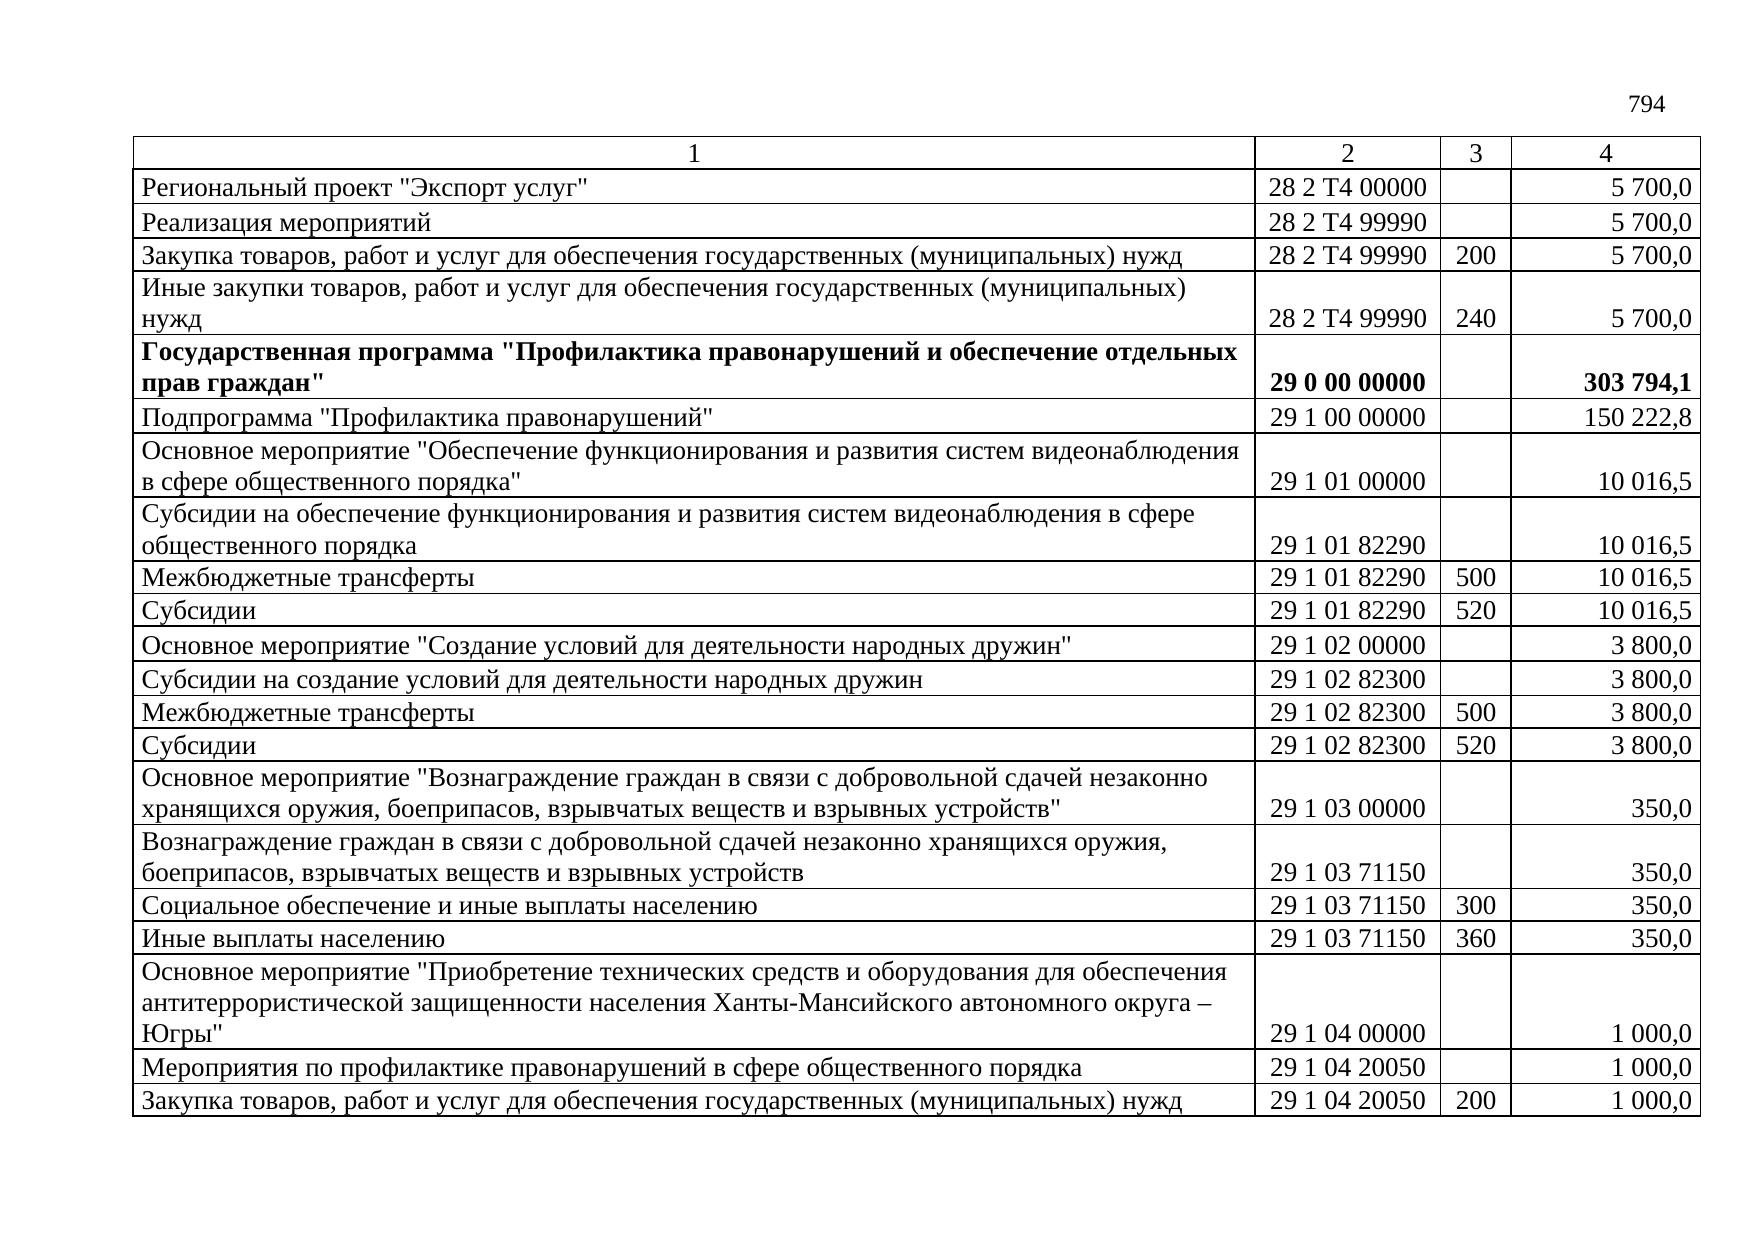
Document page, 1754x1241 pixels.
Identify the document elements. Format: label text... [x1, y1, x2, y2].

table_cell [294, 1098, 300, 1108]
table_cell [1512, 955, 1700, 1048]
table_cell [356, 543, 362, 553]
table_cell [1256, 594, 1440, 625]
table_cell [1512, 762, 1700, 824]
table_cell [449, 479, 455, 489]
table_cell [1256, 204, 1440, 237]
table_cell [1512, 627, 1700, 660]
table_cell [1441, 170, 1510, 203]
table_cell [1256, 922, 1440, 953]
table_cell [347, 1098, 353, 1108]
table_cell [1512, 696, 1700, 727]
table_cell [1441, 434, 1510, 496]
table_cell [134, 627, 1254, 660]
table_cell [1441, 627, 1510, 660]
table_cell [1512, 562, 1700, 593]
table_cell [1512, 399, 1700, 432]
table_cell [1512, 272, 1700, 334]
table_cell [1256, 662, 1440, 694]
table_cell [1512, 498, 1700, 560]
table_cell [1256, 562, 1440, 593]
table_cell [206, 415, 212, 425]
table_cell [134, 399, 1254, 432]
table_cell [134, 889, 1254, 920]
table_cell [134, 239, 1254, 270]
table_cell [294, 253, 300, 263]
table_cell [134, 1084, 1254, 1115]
table_header 3 [1441, 137, 1511, 168]
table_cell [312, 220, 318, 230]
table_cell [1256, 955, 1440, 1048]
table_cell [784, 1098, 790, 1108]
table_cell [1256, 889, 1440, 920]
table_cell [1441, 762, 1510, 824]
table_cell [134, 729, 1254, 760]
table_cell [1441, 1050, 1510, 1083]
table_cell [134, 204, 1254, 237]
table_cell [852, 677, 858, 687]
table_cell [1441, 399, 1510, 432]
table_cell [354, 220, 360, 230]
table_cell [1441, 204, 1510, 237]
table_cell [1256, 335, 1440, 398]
table_header 4 [1512, 137, 1700, 168]
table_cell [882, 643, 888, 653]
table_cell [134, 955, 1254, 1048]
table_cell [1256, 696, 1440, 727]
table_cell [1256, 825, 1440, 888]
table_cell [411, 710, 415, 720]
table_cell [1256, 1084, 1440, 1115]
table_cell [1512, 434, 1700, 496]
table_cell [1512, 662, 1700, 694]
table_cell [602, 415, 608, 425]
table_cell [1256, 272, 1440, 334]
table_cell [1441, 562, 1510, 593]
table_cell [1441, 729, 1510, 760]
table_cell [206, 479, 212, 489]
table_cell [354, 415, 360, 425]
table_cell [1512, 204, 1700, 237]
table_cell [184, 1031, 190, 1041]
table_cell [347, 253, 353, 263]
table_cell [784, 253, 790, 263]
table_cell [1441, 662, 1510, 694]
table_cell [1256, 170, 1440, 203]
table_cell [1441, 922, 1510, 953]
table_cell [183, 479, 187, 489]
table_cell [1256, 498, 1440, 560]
table_header 1 [134, 137, 1254, 168]
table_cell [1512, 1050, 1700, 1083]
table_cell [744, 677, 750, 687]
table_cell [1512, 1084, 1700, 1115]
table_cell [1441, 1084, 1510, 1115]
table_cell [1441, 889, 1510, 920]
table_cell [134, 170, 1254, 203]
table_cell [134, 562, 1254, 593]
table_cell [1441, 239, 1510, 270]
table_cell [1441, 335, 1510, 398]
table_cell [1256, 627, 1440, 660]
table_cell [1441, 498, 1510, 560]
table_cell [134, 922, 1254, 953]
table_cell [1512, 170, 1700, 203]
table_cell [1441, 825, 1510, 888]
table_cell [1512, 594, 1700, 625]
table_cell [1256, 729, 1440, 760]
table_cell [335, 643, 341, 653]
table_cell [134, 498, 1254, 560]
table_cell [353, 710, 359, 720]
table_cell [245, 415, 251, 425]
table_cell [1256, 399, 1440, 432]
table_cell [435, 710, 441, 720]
table_header 2 [1256, 137, 1440, 168]
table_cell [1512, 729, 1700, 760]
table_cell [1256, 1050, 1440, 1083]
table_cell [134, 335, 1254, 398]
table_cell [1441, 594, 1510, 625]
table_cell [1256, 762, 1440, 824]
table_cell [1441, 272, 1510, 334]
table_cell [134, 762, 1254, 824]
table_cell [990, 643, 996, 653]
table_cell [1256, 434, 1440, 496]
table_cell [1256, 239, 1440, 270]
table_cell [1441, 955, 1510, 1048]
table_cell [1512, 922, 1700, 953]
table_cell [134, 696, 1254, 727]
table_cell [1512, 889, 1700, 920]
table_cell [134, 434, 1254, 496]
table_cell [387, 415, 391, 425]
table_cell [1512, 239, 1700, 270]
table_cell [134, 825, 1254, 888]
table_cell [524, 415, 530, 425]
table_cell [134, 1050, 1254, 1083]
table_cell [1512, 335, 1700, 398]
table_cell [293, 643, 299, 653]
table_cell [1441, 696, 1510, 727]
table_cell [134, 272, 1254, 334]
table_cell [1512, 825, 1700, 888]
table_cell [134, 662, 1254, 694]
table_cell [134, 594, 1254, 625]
